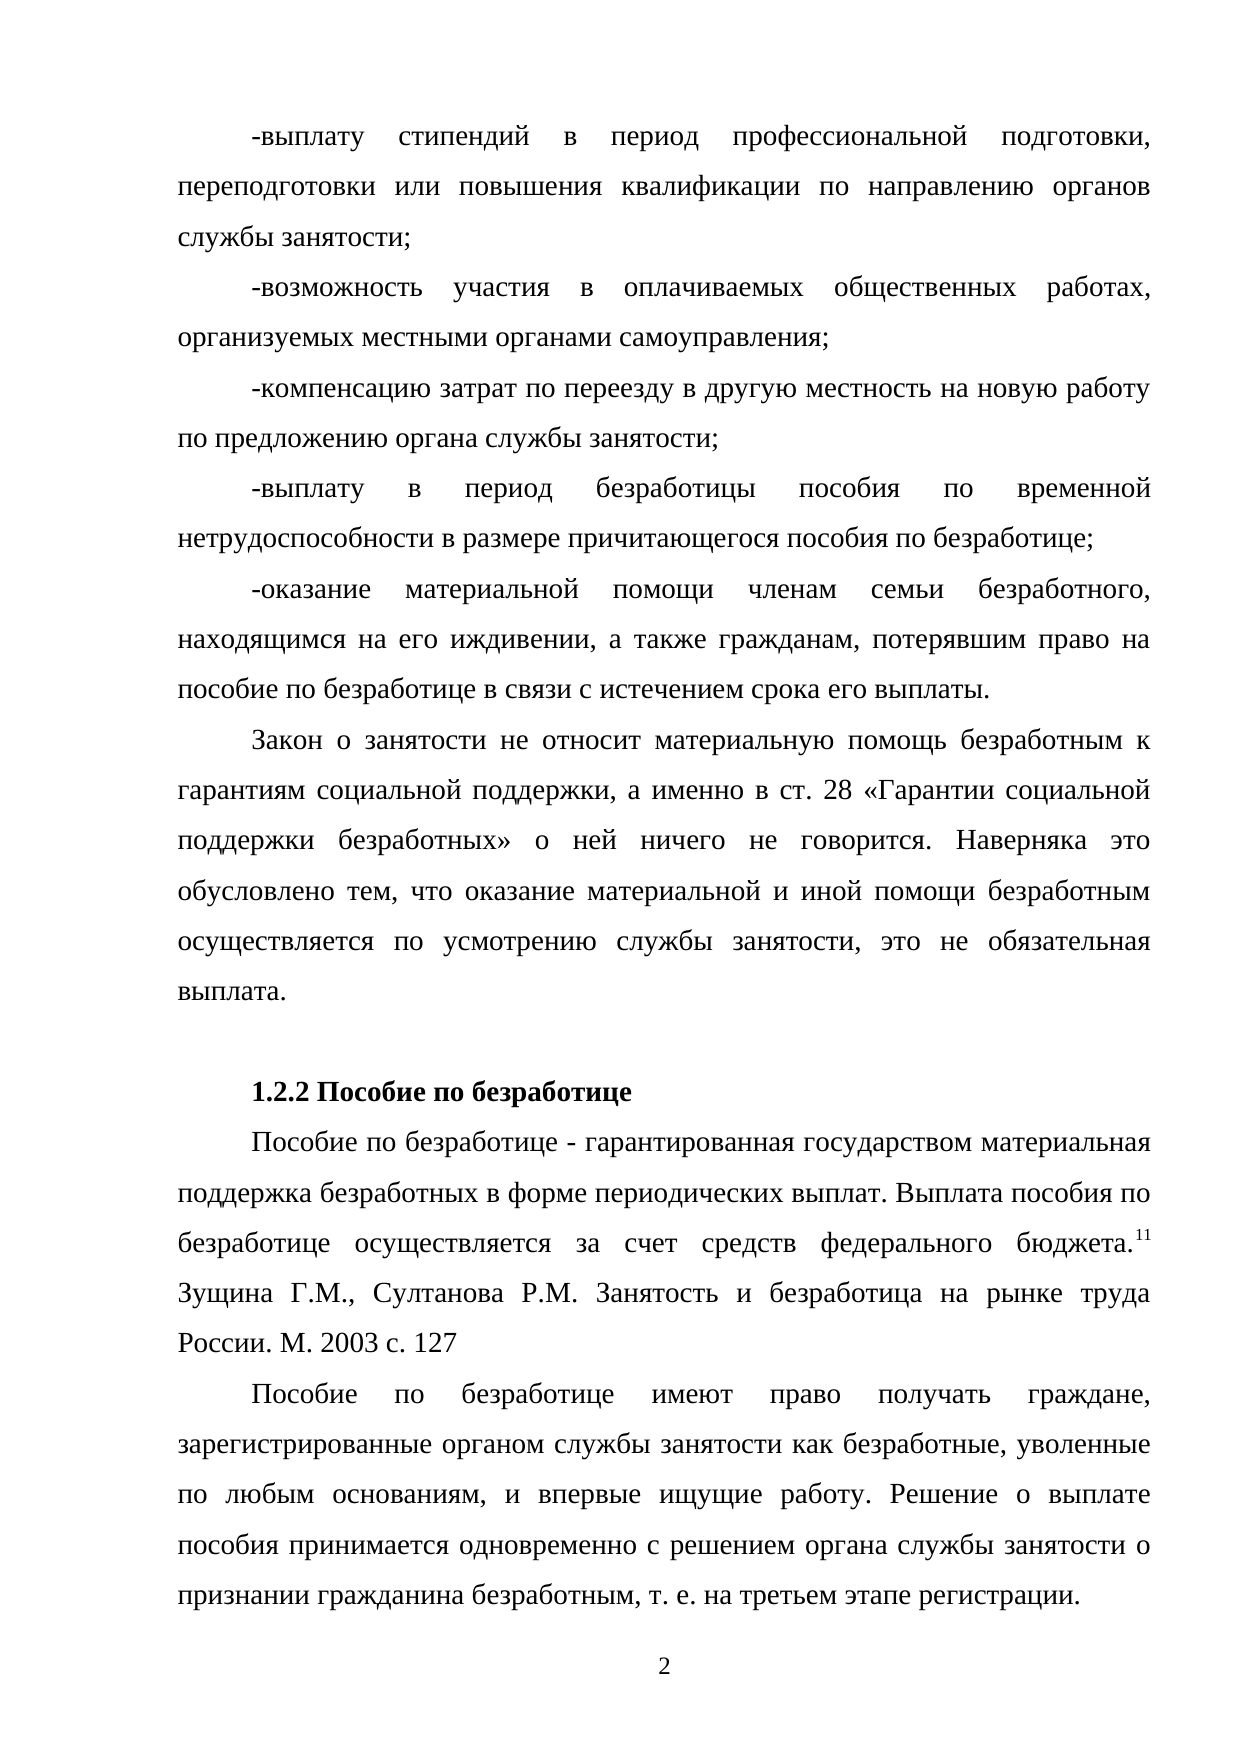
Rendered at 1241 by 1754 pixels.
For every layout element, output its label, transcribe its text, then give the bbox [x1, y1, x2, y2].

text Пособие по безработице имеют право получать граждане, зарегистрированные органом службы занятости как безработные, уволенные по любым основаниям, и впервые ищущие работу. Решение о выплате пособия принимается одновременно с решением органа службы занятости о признании гражданина безработным, т. е. на третьем этапе регистрации. [177, 1376, 1152, 1611]
text -оказание материальной помощи членам семьи безработного, находящимся на его иждивении, а также гражданам, потерявшим право на пособие по безработице в связи с истечением срока его выплаты. [177, 571, 1152, 705]
text -выплату стипендий в период профессиональной подготовки, переподготовки или повышения квалификации по направлению органов службы занятости; [177, 118, 1152, 252]
text -выплату в период безработицы пособия по временной нетрудоспособности в размере причитающегося пособия по безработице; [177, 470, 1152, 554]
text -возможность участия в оплачиваемых общественных работах, организуемых местными органами самоуправления; [177, 269, 1152, 353]
text Закон о занятости не относит материальную помощь безработным к гарантиям социальной поддержки, а именно в ст. 28 «Гарантии социальной поддержки безработных» о ней ничего не говорится. Наверняка это обусловлено тем, что оказание материальной и иной помощи безработным осуществляется по усмотрению службы занятости, это не обязательная выплата. [177, 722, 1152, 1007]
text Пособие по безработице - гарантированная государством материальная поддержка безработных в форме периодических выплат. Выплата пособия по безработице осуществляется за счет средств федерального бюджета.11 Зущина Г.М., Султанова Р.М. Занятость и безработица на рынке труда России. М. 2003 с. 127 [177, 1124, 1152, 1359]
text 1.2.2 Пособие по безработице [177, 1074, 1152, 1108]
text -компенсацию затрат по переезду в другую местность на новую работу по предложению органа службы занятости; [177, 370, 1152, 453]
